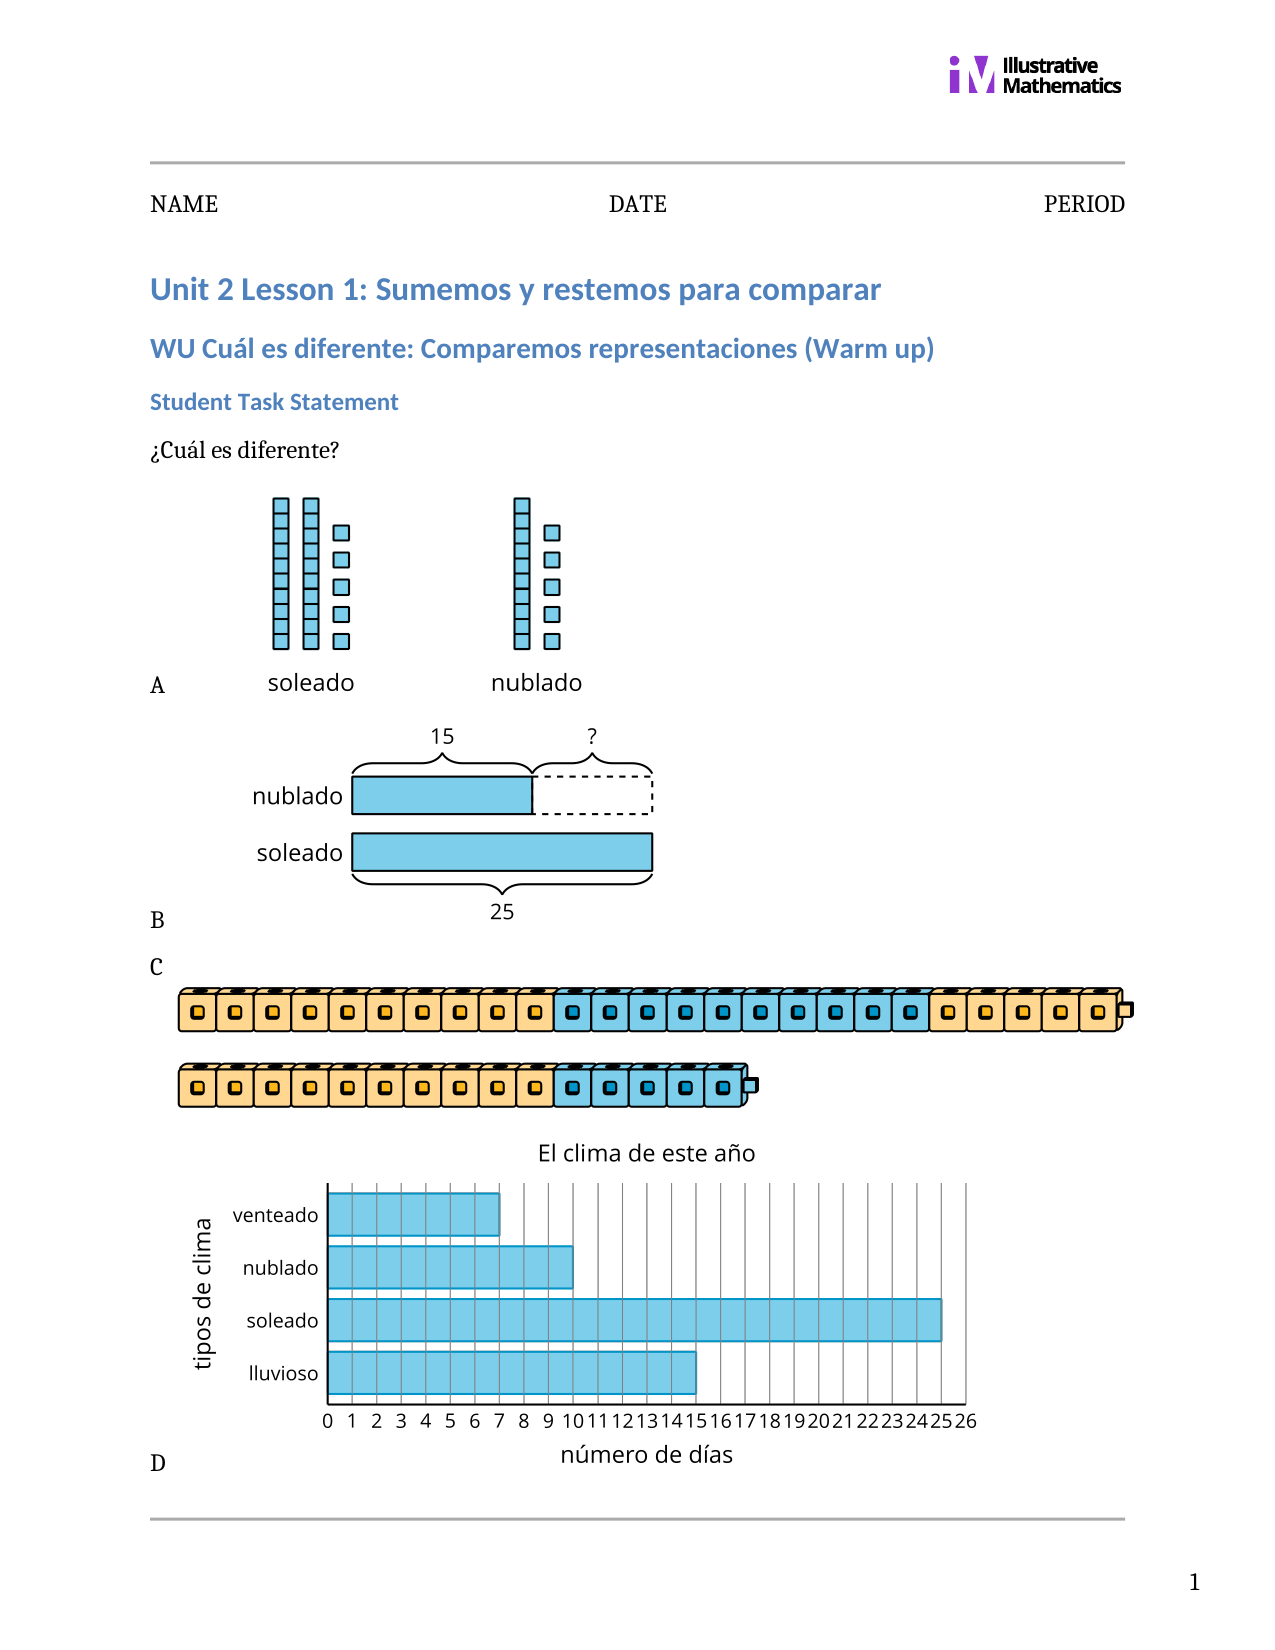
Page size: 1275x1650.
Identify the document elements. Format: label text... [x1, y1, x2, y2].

picture [184, 1135, 985, 1471]
picture [183, 718, 671, 929]
subtitle Unit 2 Lesson 1: Sumemos y restemos para comparar [150, 268, 1125, 309]
picture [168, 981, 1144, 1117]
text ¿Cuál es diferente? [150, 436, 1125, 464]
picture [183, 483, 672, 694]
picture [949, 55, 1121, 93]
subtitle WU Cuál es diferente: Comparemos representaciones (Warm up) [150, 330, 1125, 366]
subtitle Student Task Statement [150, 386, 1125, 417]
